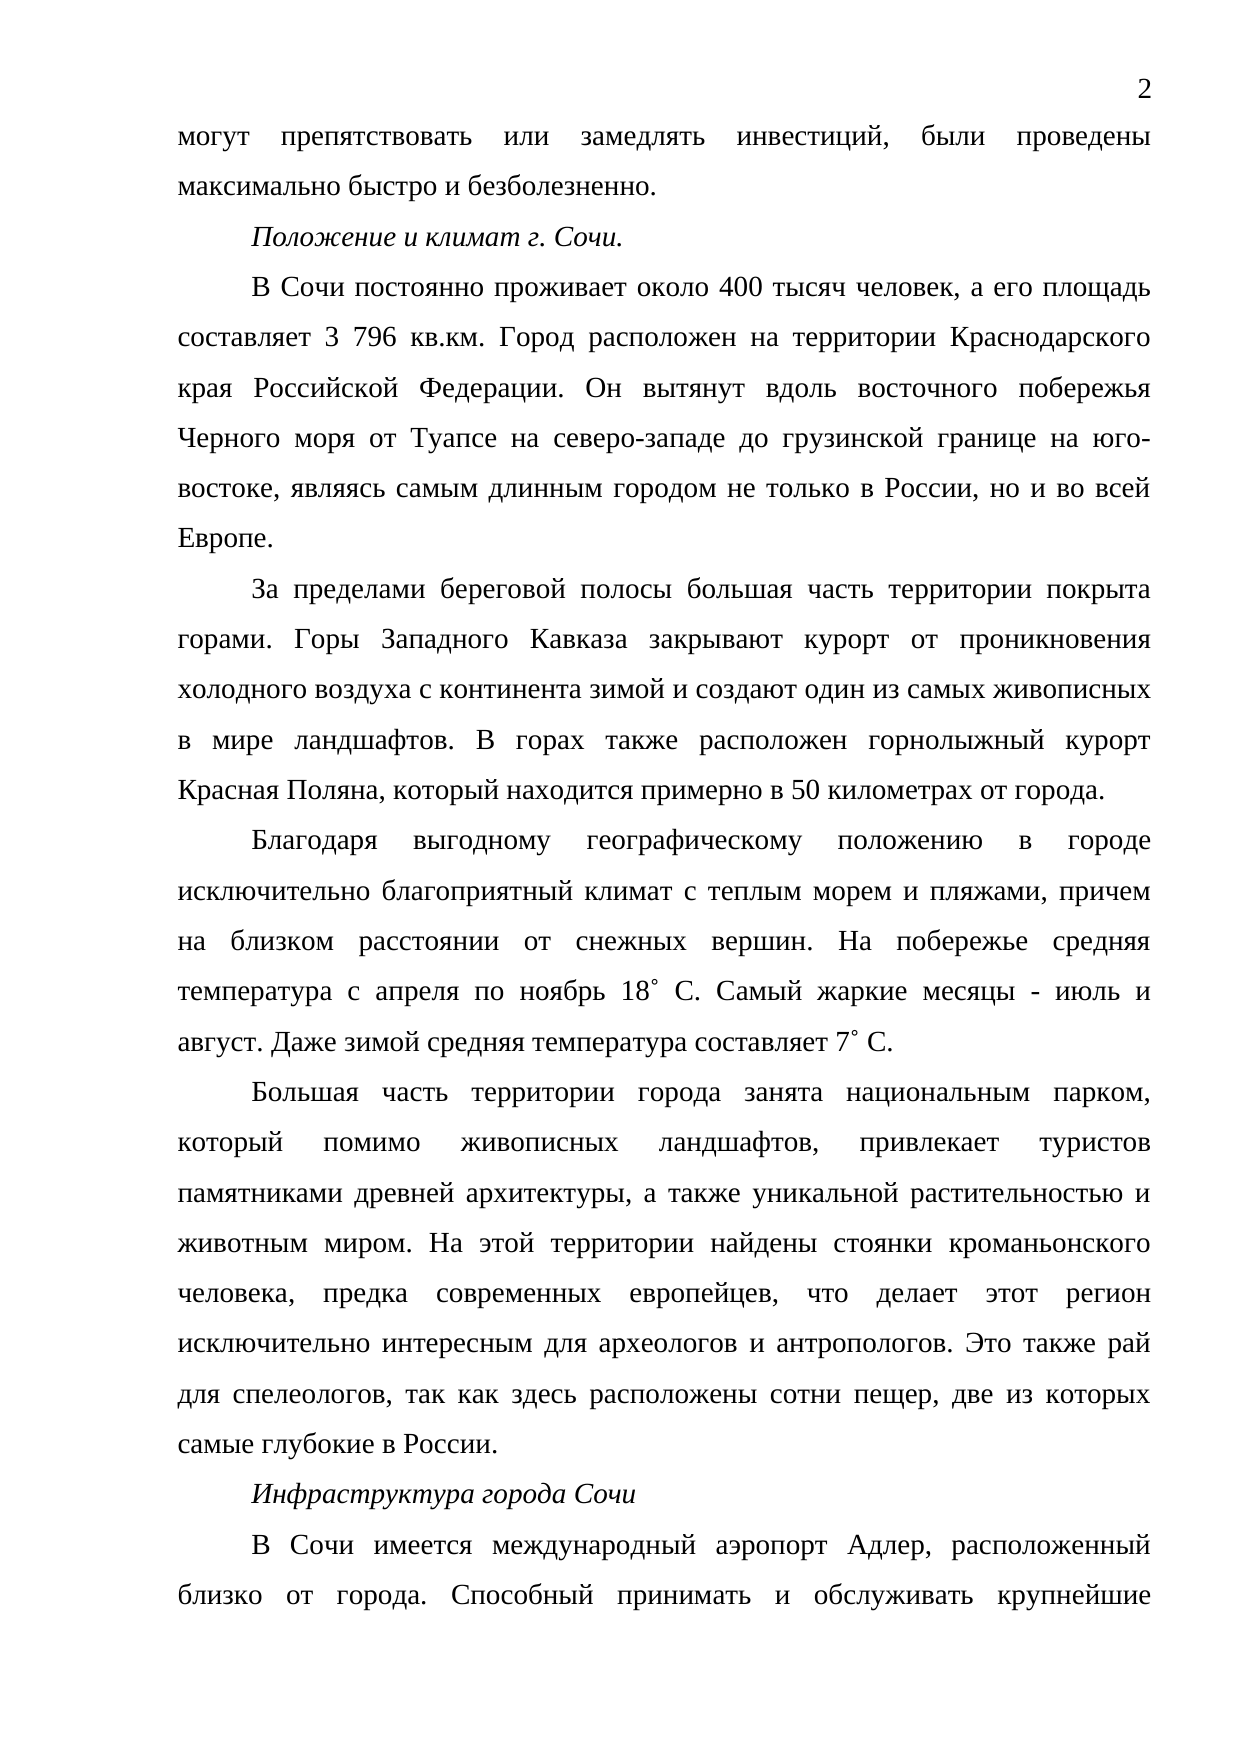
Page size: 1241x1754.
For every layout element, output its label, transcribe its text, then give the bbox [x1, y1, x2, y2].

text Большая часть территории города занята национальным парком, который помимо живописных ландшафтов, привлекает туристов памятниками древней архитектуры, а также уникальной растительностью и животным миром. На этой территории найдены стоянки кроманьонского человека, предка современных европейцев, что делает этот регион исключительно интересным для археологов и антропологов. Это также рай для спелеологов, так как здесь расположены сотни пещер, две из которых самые глубокие в России. [177, 1074, 1152, 1460]
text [177, 118, 1152, 202]
text Положение и климат г. Сочи. [177, 219, 1152, 252]
text В Сочи постоянно проживает около 400 тысяч человек, а его площадь составляет 3 796 кв.км. Город расположен на территории Краснодарского края Российской Федерации. Он вытянут вдоль восточного побережья Черного моря от Туапсе на северо-западе до грузинской границе на юго-востоке, являясь самым длинным городом не только в России, но и во всей Европе. [177, 269, 1152, 554]
text Инфраструктура города Сочи [177, 1477, 1152, 1510]
text За пределами береговой полосы большая часть территории покрыта горами. Горы Западного Кавказа закрывают курорт от проникновения холодного воздуха с континента зимой и создают один из самых живописных в мире ландшафтов. В горах также расположен горнолыжный курорт Красная Поляна, который находится примерно в 50 километрах от города. [177, 571, 1152, 806]
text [177, 1527, 1152, 1611]
text Благодаря выгодному географическому положению в городе исключительно благоприятный климат с теплым морем и пляжами, причем на близком расстоянии от снежных вершин. На побережье средняя температура с апреля по ноябрь 18˚ С. Самый жаркие месяцы - июль и август. Даже зимой средняя температура составляет 7˚ С. [177, 822, 1152, 1057]
